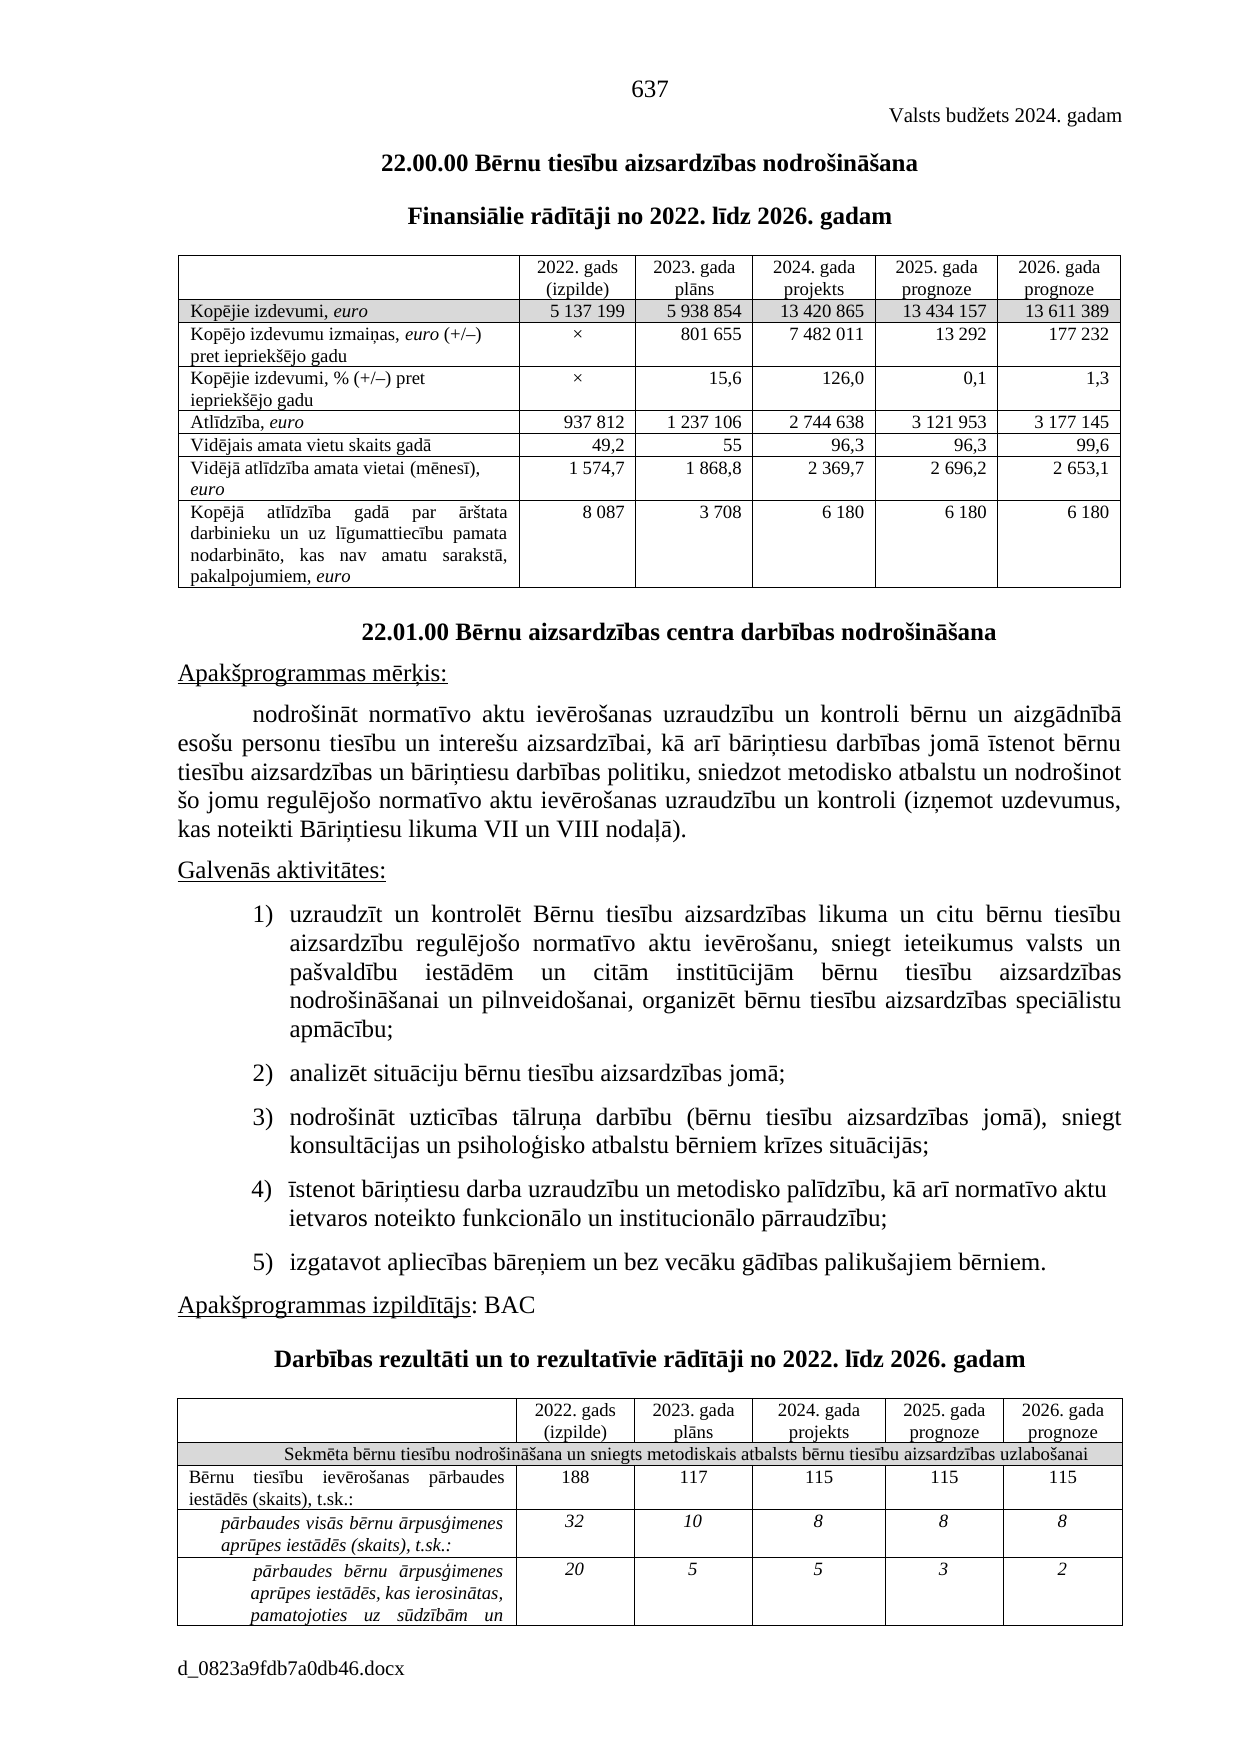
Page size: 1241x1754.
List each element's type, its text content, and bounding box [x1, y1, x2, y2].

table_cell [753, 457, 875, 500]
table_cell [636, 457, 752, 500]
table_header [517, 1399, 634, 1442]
list izgatavot apliecības bāreņiem un bez vecāku gādības palikušajiem bērniem. [252, 1247, 1122, 1276]
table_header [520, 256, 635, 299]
text Finansiālie rādītāji no 2022. līdz 2026. gadam [177, 201, 1122, 230]
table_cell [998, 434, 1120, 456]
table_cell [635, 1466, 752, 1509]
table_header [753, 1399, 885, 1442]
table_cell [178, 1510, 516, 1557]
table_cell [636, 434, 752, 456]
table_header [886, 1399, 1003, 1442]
text Apakšprogrammas izpildītājs: BAC [177, 1291, 1122, 1319]
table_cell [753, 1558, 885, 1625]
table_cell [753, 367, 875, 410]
text 22.01.00 Bērnu aizsardzības centra darbības nodrošināšana [177, 617, 1122, 646]
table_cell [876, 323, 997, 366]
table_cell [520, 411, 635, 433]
list analizēt situāciju bērnu tiesību aizsardzības jomā; [252, 1058, 1122, 1087]
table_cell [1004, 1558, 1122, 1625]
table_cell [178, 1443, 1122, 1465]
list uzraudzīt un kontrolēt Bērnu tiesību aizsardzības likuma un citu bērnu tiesību aizsardzību regulējošo normatīvo aktu ievērošanu, sniegt ieteikumus valsts un pašvaldību iestādēm un citām institūcijām bērnu tiesību aizsardzības nodrošināšanai un pilnveidošanai, organizēt bērnu tiesību aizsardzības speciālistu apmācību; [252, 899, 1122, 1043]
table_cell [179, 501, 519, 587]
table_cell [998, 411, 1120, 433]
text Galvenās aktivitātes: [177, 856, 1122, 884]
list īstenot bāriņtiesu darba uzraudzību un metodisko palīdzību, kā arī normatīvo aktu ietvaros noteikto funkcionālo un institucionālo pārraudzību; [251, 1174, 1122, 1232]
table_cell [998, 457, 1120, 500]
text 22.00.00 Bērnu tiesību aizsardzības nodrošināšana [177, 148, 1122, 176]
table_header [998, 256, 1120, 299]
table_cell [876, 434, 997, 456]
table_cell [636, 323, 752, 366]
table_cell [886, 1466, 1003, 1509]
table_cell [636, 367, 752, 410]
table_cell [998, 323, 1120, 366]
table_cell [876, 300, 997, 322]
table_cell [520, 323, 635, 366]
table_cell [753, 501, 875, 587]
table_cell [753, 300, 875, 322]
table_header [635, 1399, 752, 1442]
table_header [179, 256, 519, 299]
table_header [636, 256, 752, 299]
text Apakšprogrammas mērķis: [177, 658, 1122, 687]
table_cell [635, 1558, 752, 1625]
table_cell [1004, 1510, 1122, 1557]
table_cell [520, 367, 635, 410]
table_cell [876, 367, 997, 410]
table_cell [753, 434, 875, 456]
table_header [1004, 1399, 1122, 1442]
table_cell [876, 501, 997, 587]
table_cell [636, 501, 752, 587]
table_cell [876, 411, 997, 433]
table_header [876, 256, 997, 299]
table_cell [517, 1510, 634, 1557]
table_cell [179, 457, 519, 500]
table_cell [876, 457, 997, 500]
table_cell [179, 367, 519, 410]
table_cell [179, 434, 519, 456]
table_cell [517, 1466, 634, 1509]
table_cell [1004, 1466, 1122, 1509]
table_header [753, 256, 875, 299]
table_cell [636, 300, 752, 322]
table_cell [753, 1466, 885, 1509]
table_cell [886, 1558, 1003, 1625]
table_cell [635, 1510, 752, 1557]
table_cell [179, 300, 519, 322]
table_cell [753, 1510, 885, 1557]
text nodrošināt normatīvo aktu ievērošanas uzraudzību un kontroli bērnu un aizgādnībā esošu personu tiesību un interešu aizsardzībai, kā arī bāriņtiesu darbības jomā īstenot bērnu tiesību aizsardzības un bāriņtiesu darbības politiku, sniedzot metodisko atbalstu un nodrošinot šo jomu regulējošo normatīvo aktu ievērošanas uzraudzību un kontroli (izņemot uzdevumus, kas noteikti Bāriņtiesu likuma VII un VIII nodaļā). [177, 699, 1122, 843]
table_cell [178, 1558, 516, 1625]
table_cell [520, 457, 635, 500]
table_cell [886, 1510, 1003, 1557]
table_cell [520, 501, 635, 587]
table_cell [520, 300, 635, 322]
list nodrošināt uzticības tālruņa darbību (bērnu tiesību aizsardzības jomā), sniegt konsultācijas un psiholoģisko atbalstu bērniem krīzes situācijās; [252, 1102, 1122, 1159]
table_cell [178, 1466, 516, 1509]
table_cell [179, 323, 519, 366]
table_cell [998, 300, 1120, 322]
text Darbības rezultāti un to rezultatīvie rādītāji no 2022. līdz 2026. gadam [177, 1344, 1122, 1373]
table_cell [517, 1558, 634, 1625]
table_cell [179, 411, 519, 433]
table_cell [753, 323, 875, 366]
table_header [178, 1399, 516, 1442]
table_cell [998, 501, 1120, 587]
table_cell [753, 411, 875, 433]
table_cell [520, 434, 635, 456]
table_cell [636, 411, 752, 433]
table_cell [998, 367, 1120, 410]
